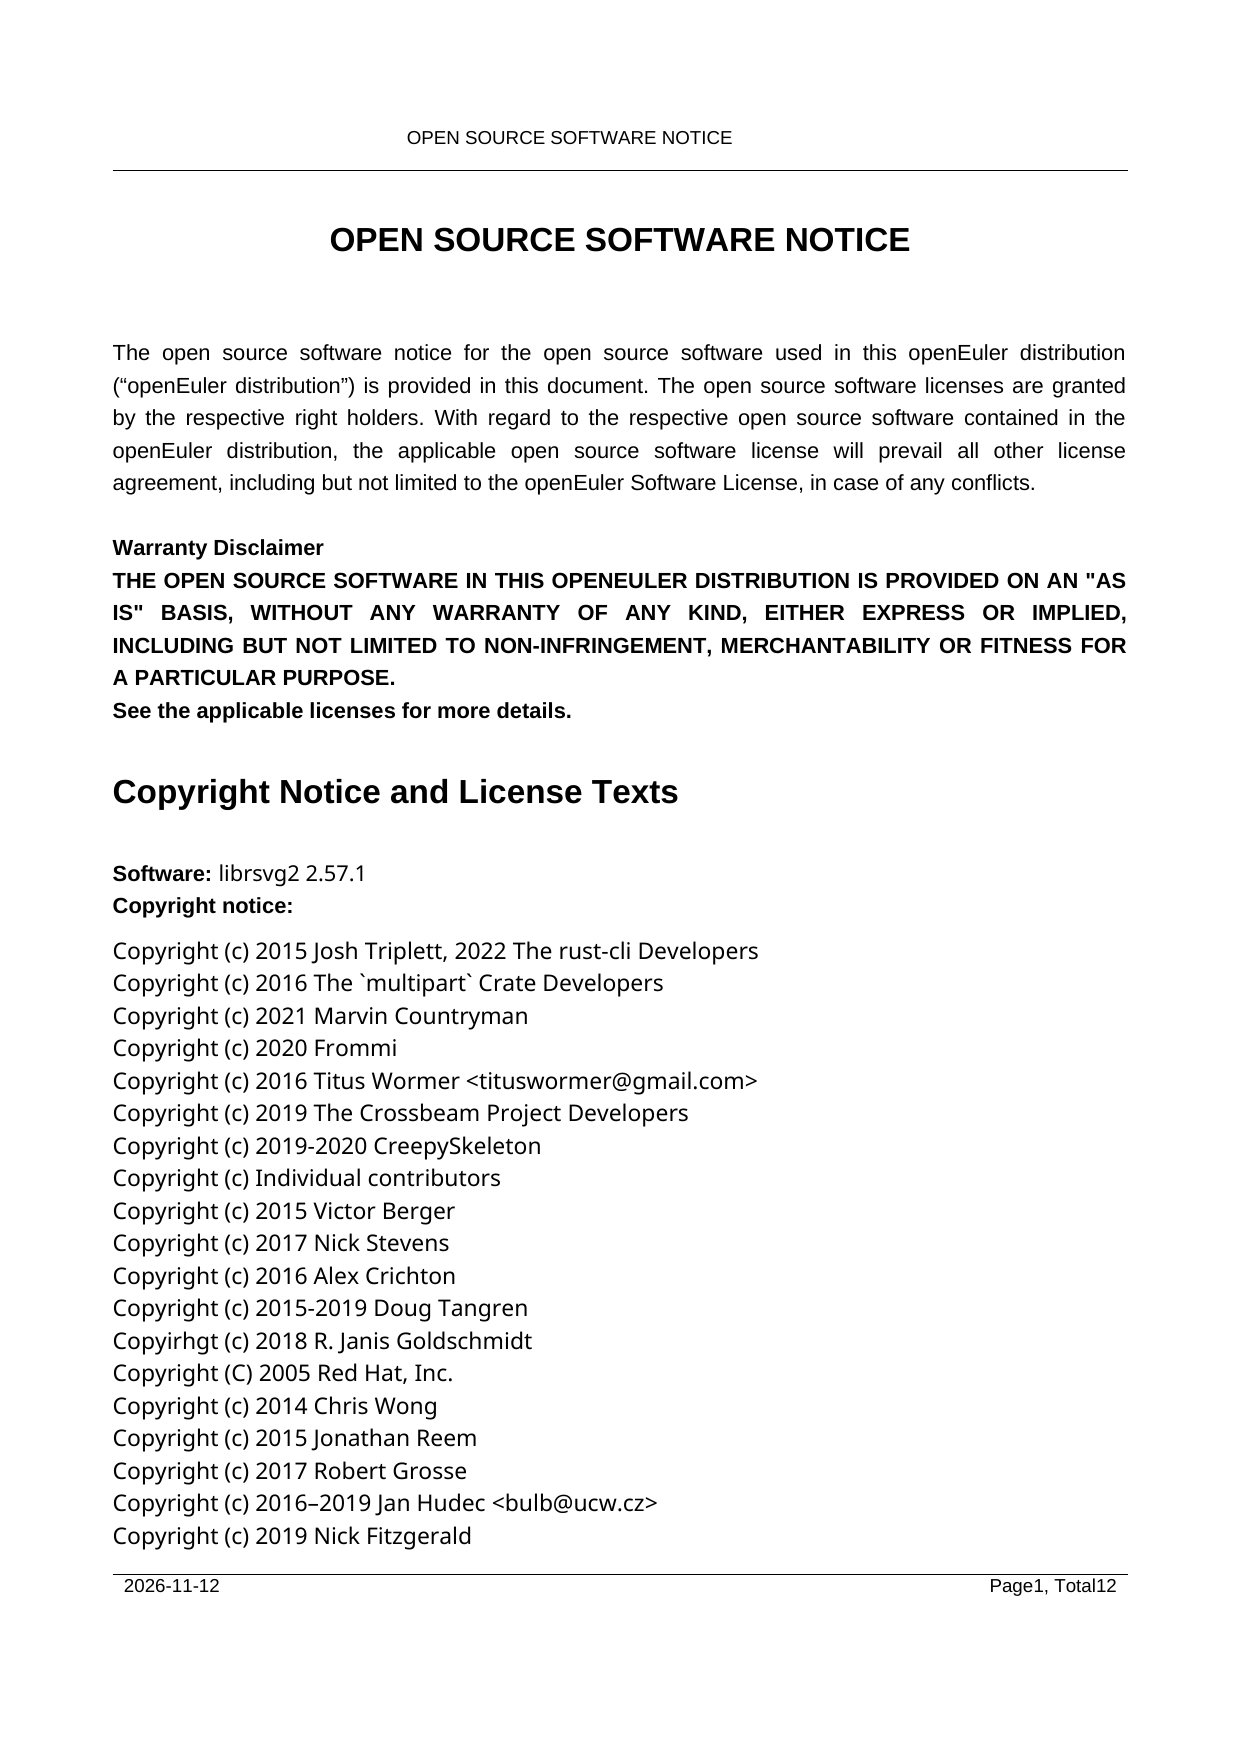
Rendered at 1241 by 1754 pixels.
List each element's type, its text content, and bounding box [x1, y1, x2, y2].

text THE OPEN SOURCE SOFTWARE IN THIS OPENEULER DISTRIBUTION IS PROVIDED ON AN "AS IS" BASIS, WITHOUT ANY WARRANTY OF ANY KIND, EITHER EXPRESS OR IMPLIED, INCLUDING BUT NOT LIMITED TO NON-INFRINGEMENT, MERCHANTABILITY OR FITNESS FOR A PARTICULAR PURPOSE. See the applicable licenses for more details. [112, 564, 1128, 726]
text The open source software notice for the open source software used in this openEuler distribution (“openEuler distribution”) is provided in this document. The open source software licenses are granted by the respective right holders. With regard to the respective open source software contained in the openEuler distribution, the applicable open source software license will prevail all other license agreement, including but not limited to the openEuler Software License, in case of any conflicts. [112, 336, 1128, 499]
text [112, 934, 1128, 1551]
title Software: librsvg2 2.57.1 [112, 856, 1128, 889]
text Warranty Disclaimer [112, 531, 1128, 564]
text OPEN SOURCE SOFTWARE NOTICE [112, 206, 1128, 271]
text Copyright Notice and License Texts [112, 759, 1128, 824]
text Copyright notice: [112, 889, 1128, 921]
